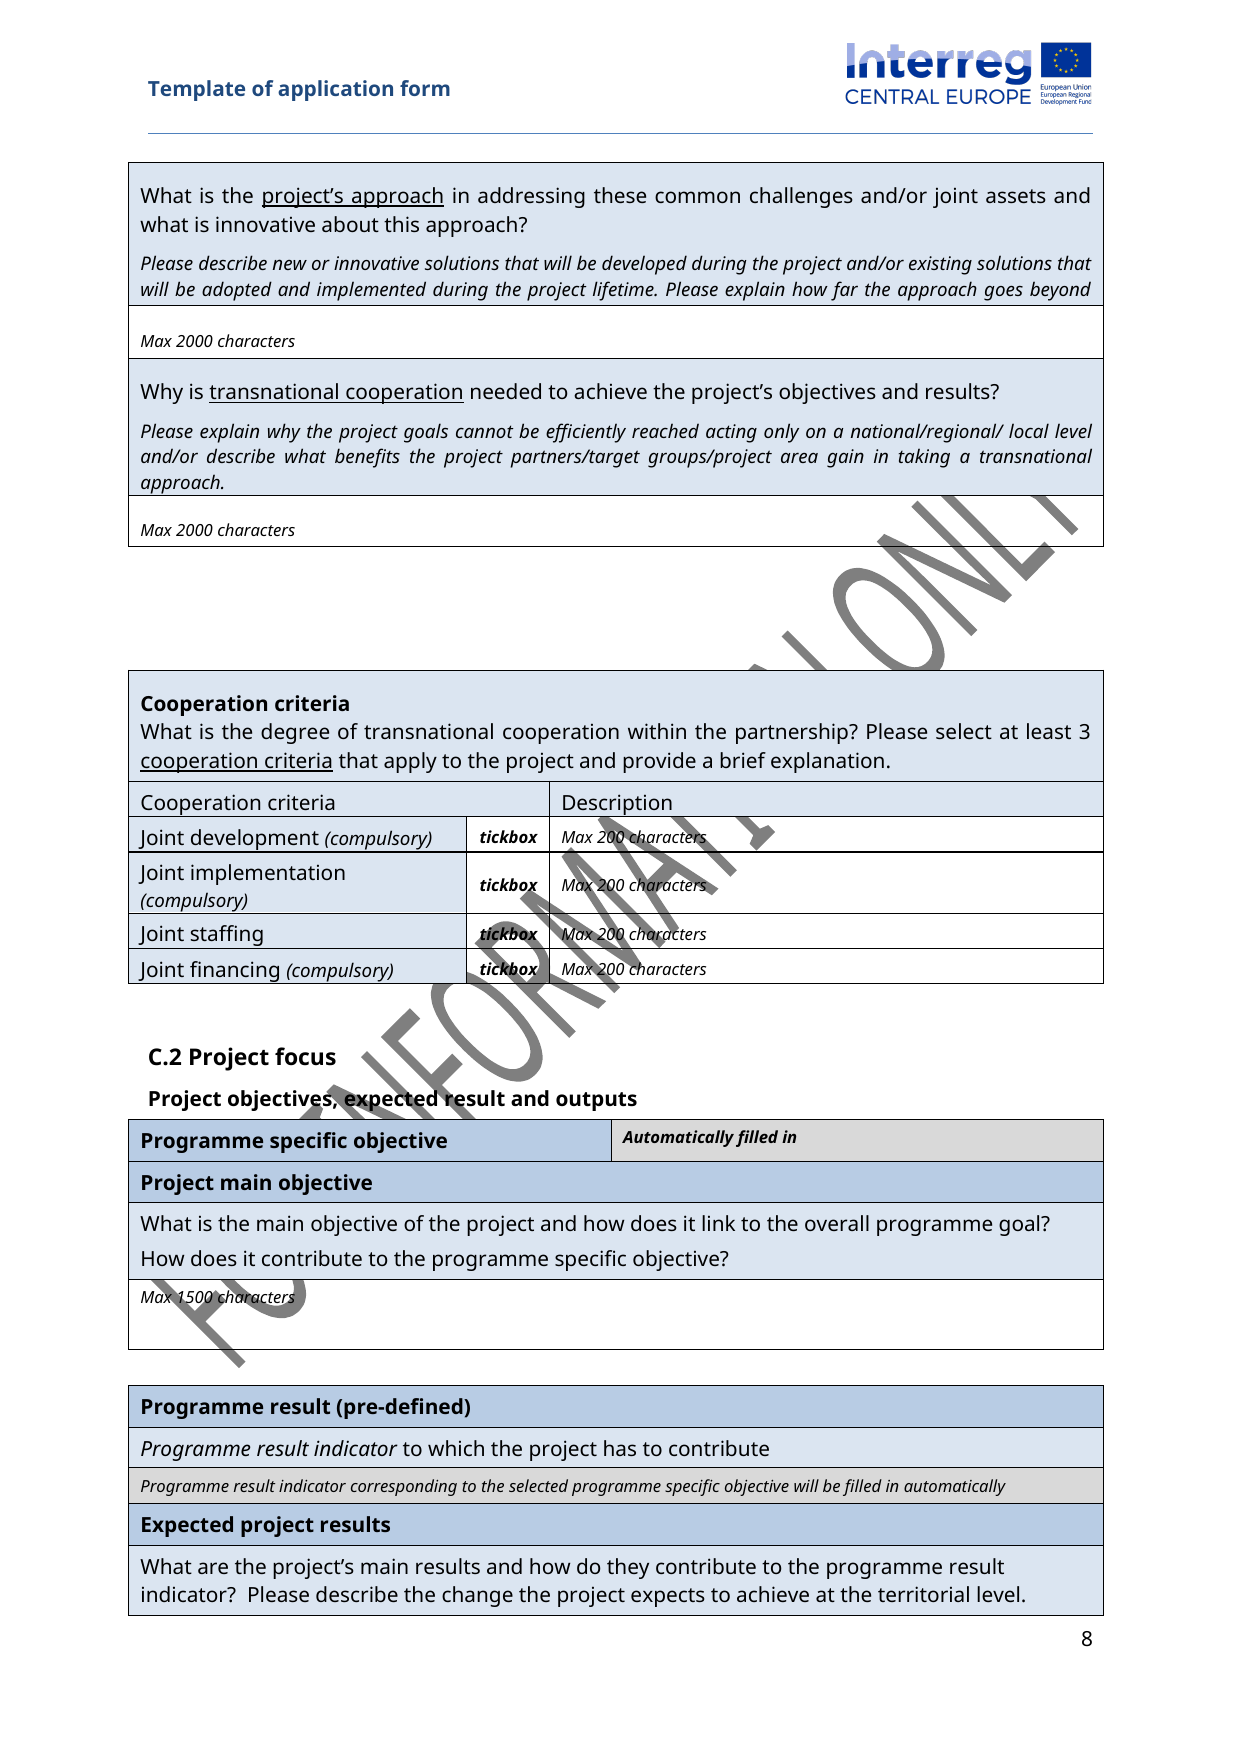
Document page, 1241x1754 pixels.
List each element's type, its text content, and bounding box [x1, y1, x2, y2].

table_cell Joint staffing [129, 914, 466, 948]
table_cell tickbox [467, 817, 549, 851]
table_cell Joint financing (compulsory) [129, 949, 466, 983]
table_cell Programme result indicator to which the project has to contribute [129, 1428, 1103, 1467]
table_cell Max 200 characters [550, 817, 1103, 851]
table_cell Max 2000 characters [129, 306, 1103, 358]
table_header Programme result (pre-defined) [129, 1386, 1103, 1427]
text Project objectives, expected result and outputs [148, 1084, 1093, 1113]
table_cell Max 200 characters [550, 853, 1103, 912]
table_cell Programme result indicator corresponding to the selected programme specific objective will be filled in automatically [129, 1468, 1103, 1503]
table_cell Joint development (compulsory) [129, 817, 466, 851]
picture [845, 42, 1092, 106]
table_cell tickbox [467, 949, 549, 983]
table_cell Cooperation criteria [129, 782, 549, 816]
table_cell Max 200 characters [550, 949, 1103, 983]
table_cell Joint implementation (compulsory) [129, 853, 466, 912]
table_cell Max 1500 characters [129, 1280, 1103, 1349]
table_cell tickbox [467, 914, 549, 948]
table_cell Why is transnational cooperation needed to achieve the project’s objectives and results? Please explain why the project goals cannot be efficiently reached acting only on a national/regional/ local level and/or describe what benefits the project partners/target groups/project area gain in taking a transnational approach. [129, 359, 1103, 495]
table_cell What are the project’s main results and how do they contribute to the programme result indicator? Please describe the change the project expects to achieve at the territorial level. [129, 1546, 1103, 1615]
text C.2 Project focus [148, 1041, 1093, 1072]
table_header Programme specific objective [129, 1120, 611, 1161]
table_cell Max 2000 characters [129, 496, 1103, 546]
table_header Automatically filled in [612, 1120, 1103, 1161]
table_cell What is the main objective of the project and how does it link to the overall programme goal? How does it contribute to the programme specific objective? [129, 1203, 1103, 1279]
table_header Cooperation criteria What is the degree of transnational cooperation within the partnership? Please select at least 3 cooperation criteria that apply to the project and provide a brief explanation. [129, 671, 1103, 781]
table_cell tickbox [467, 853, 549, 912]
table_cell What is the project’s approach in addressing these common challenges and/or joint assets and what is innovative about this approach? Please describe new or innovative solutions that will be developed during the project and/or existing solutions that will be adopted and implemented during the project lifetime. Please explain how far the approach goes beyond existing practice in the sector and/or participating regions. [129, 163, 1103, 305]
table_cell Description [550, 782, 1103, 816]
table_cell Project main objective [129, 1162, 1103, 1202]
table_cell Max 200 characters [550, 914, 1103, 948]
table_cell Expected project results [129, 1504, 1103, 1545]
